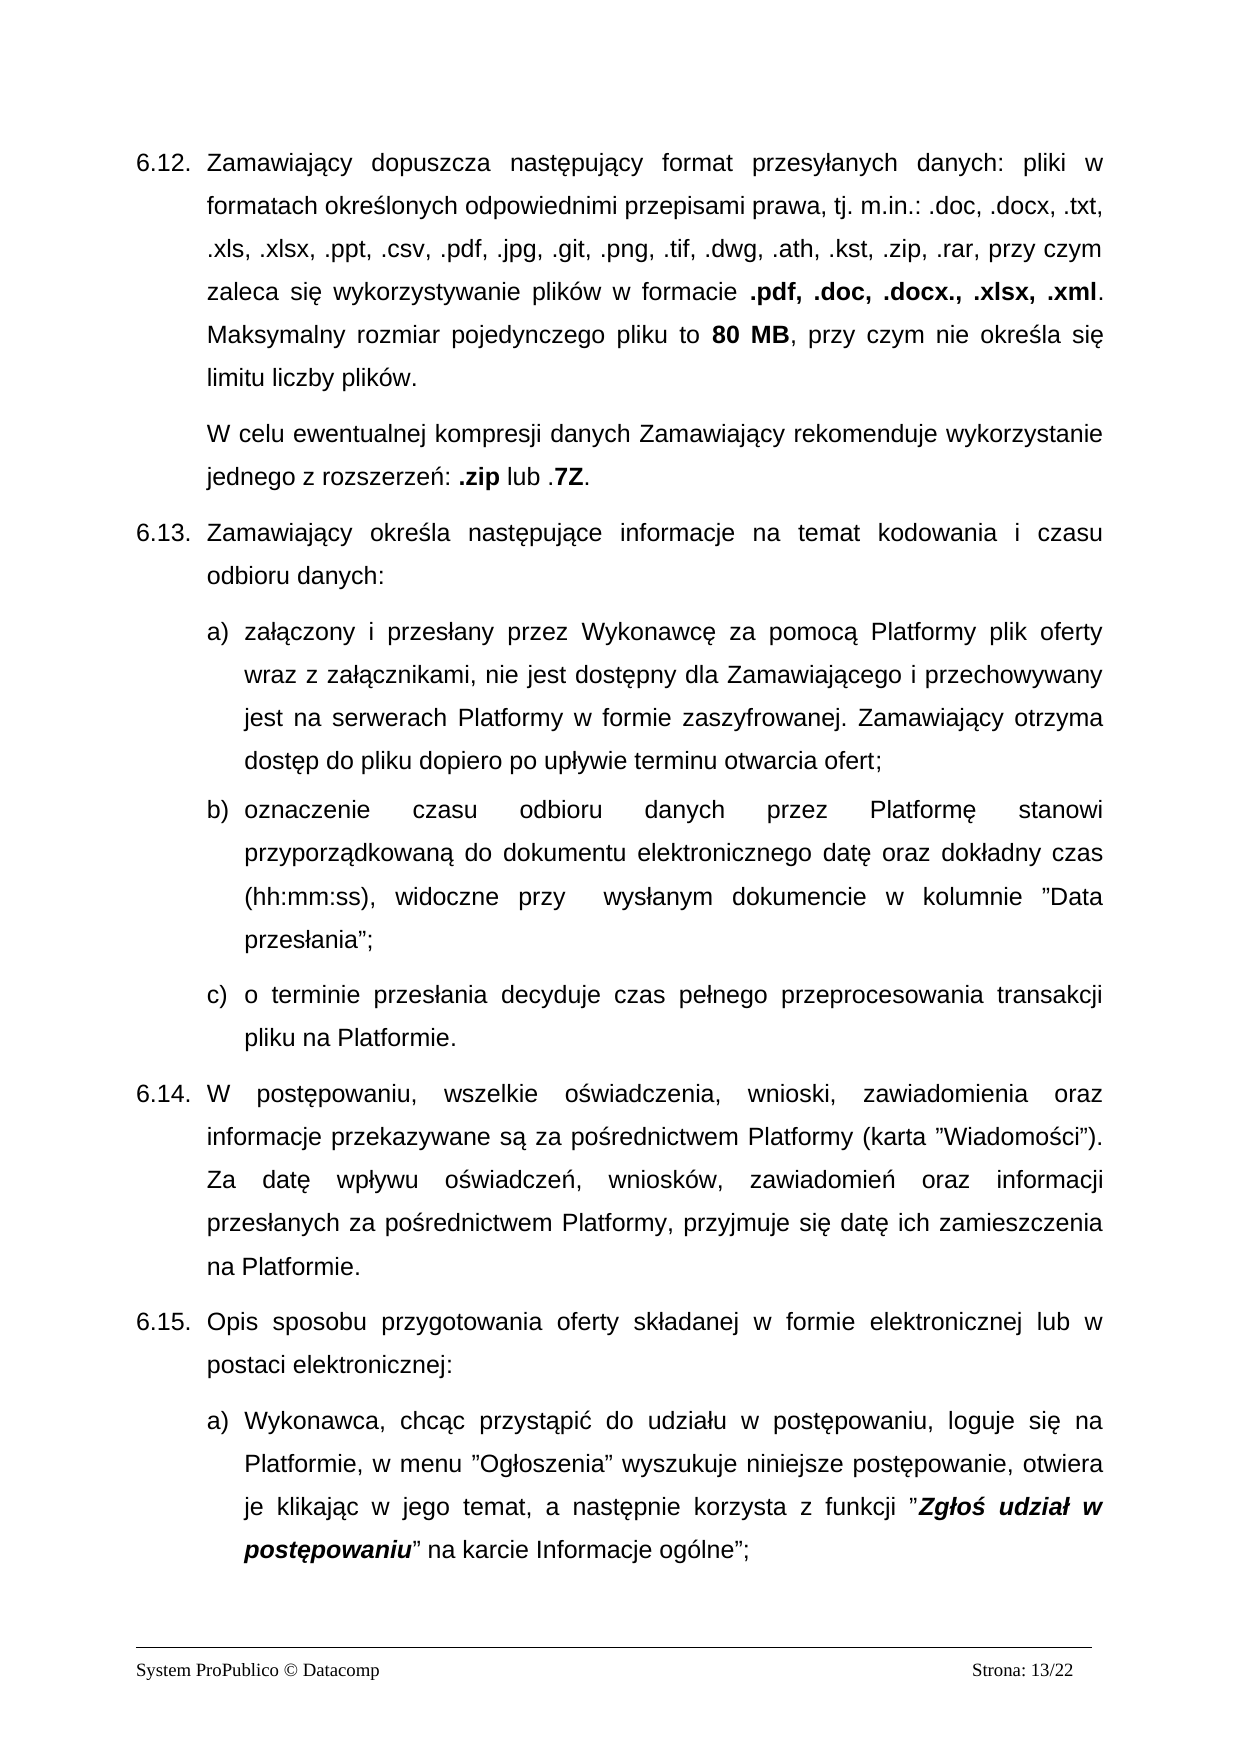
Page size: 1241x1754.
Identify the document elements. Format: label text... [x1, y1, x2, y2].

subtitle Opis sposobu przygotowania oferty składanej w formie elektronicznej lub w postaci elektronicznej: [136, 1307, 1104, 1379]
subtitle Wykonawca, chcąc przystąpić do udziału w postępowaniu, loguje się na Platformie, w menu ”Ogłoszenia” wyszukuje niniejsze postępowanie, otwiera je klikając w jego temat, a następnie korzysta z funkcji ”Zgłoś udział w postępowaniu” na karcie Informacje ogólne”; [207, 1406, 1104, 1564]
subtitle W postępowaniu, wszelkie oświadczenia, wnioski, zawiadomienia oraz informacje przekazywane są za pośrednictwem Platformy (karta ”Wiadomości”). Za datę wpływu oświadczeń, wniosków, zawiadomień oraz informacji przesłanych za pośrednictwem Platformy, przyjmuje się datę ich zamieszczenia na Platformie. [136, 1079, 1104, 1280]
subtitle Zamawiający dopuszcza następujący format przesyłanych danych: pliki w formatach określonych odpowiednimi przepisami prawa, tj. m.in.: .doc, .docx, .txt, .xls, .xlsx, .ppt, .csv, .pdf, .jpg, .git, .png, .tif, .dwg, .ath, .kst, .zip, .rar, przy czym zaleca się wykorzystywanie plików w formacie .pdf, .doc, .docx., .xlsx, .xml. Maksymalny rozmiar pojedynczego pliku to 80 MB, przy czym nie określa się limitu liczby plików. [136, 148, 1104, 392]
subtitle W celu ewentualnej kompresji danych Zamawiający rekomenduje wykorzystanie jednego z rozszerzeń: .zip lub .7Z. [207, 419, 1104, 491]
subtitle o terminie przesłania decyduje czas pełnego przeprocesowania transakcji pliku na Platformie. [207, 980, 1104, 1052]
subtitle załączony i przesłany przez Wykonawcę za pomocą Platformy plik oferty wraz z załącznikami, nie jest dostępny dla Zamawiającego i przechowywany jest na serwerach Platformy w formie zaszyfrowanej. Zamawiający otrzyma dostęp do pliku dopiero po upływie terminu otwarcia ofert; [207, 616, 1104, 774]
subtitle Zamawiający określa następujące informacje na temat kodowania i czasu odbioru danych: [136, 518, 1104, 589]
list oznaczenie czasu odbioru danych przez Platformę stanowi przyporządkowaną do dokumentu elektronicznego datę oraz dokładny czas (hh:mm:ss), widoczne przy wysłanym dokumencie w kolumnie ”Data przesłania”; [207, 795, 1104, 953]
